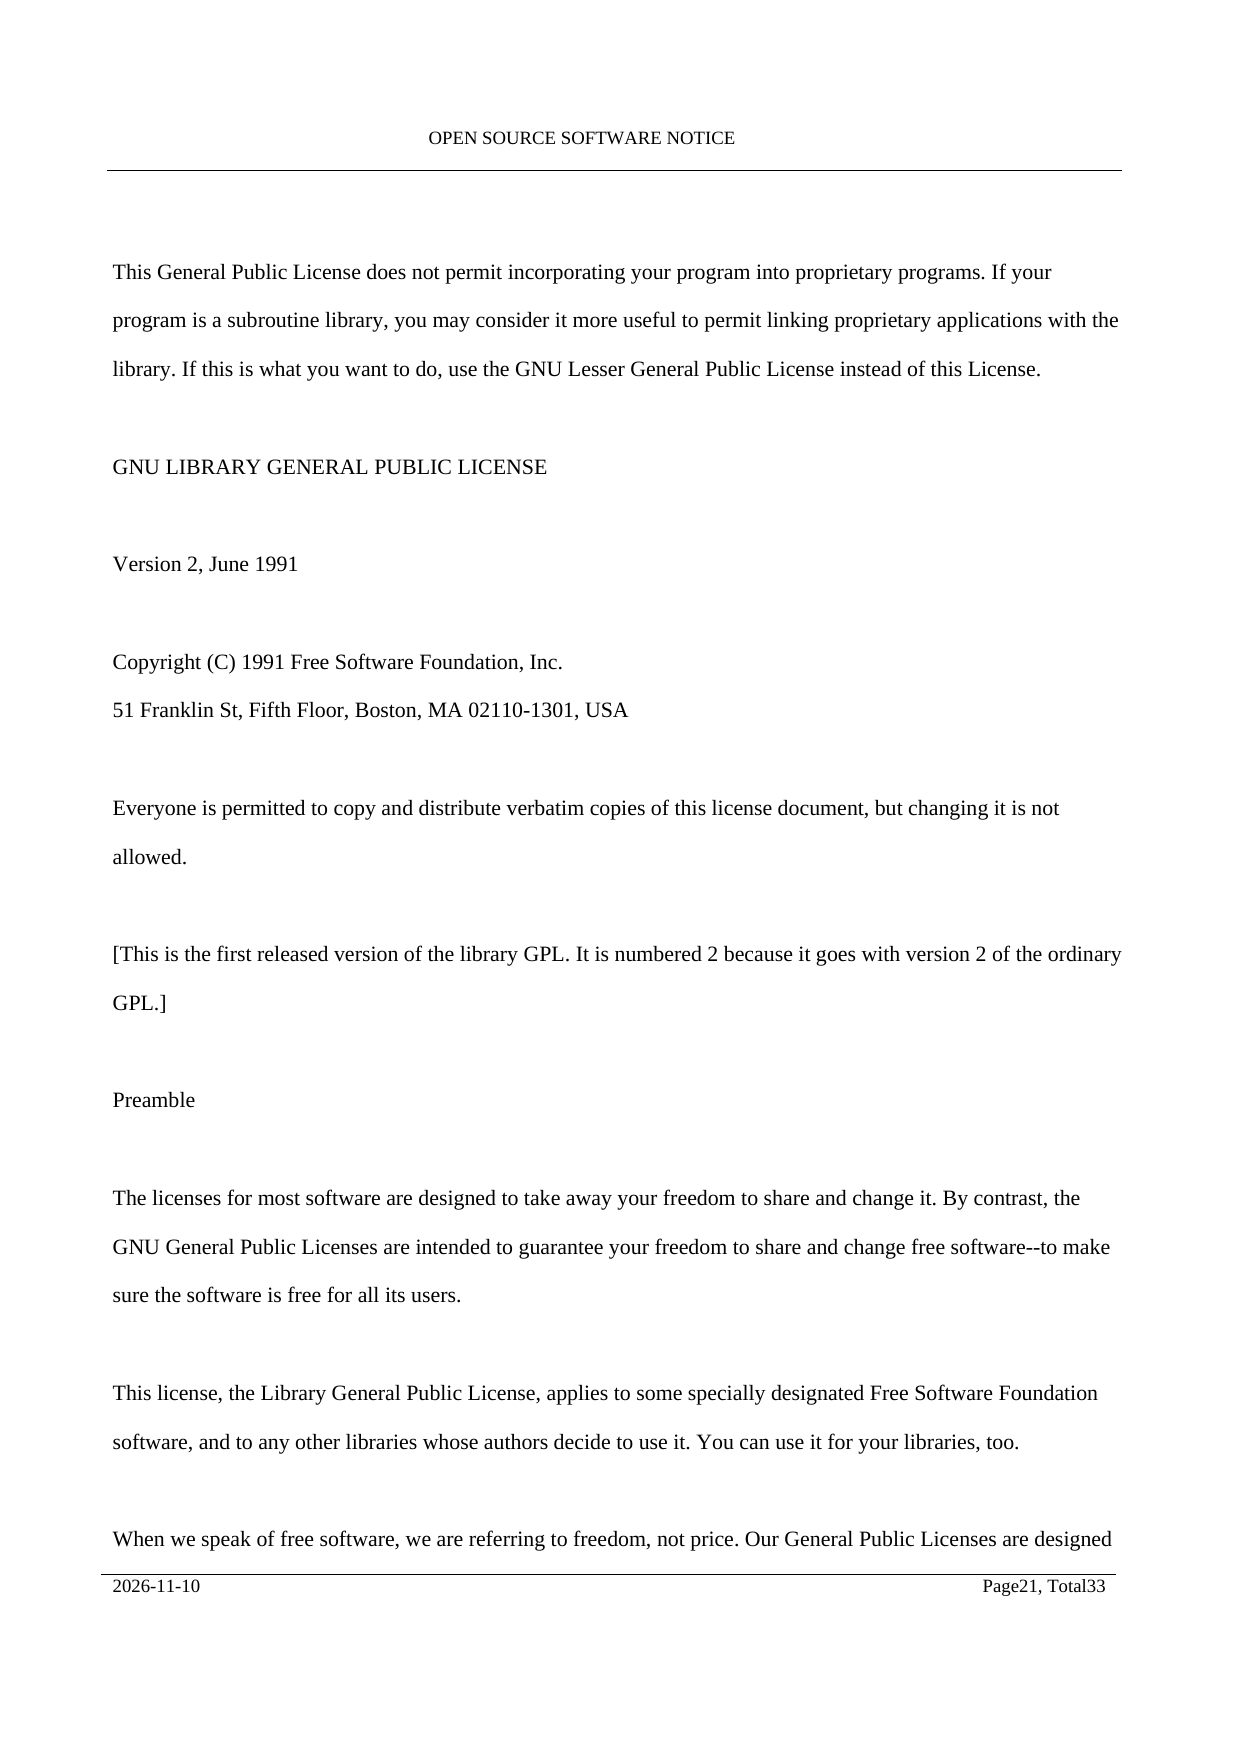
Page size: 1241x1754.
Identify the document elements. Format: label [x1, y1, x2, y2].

text [112, 206, 1128, 1555]
